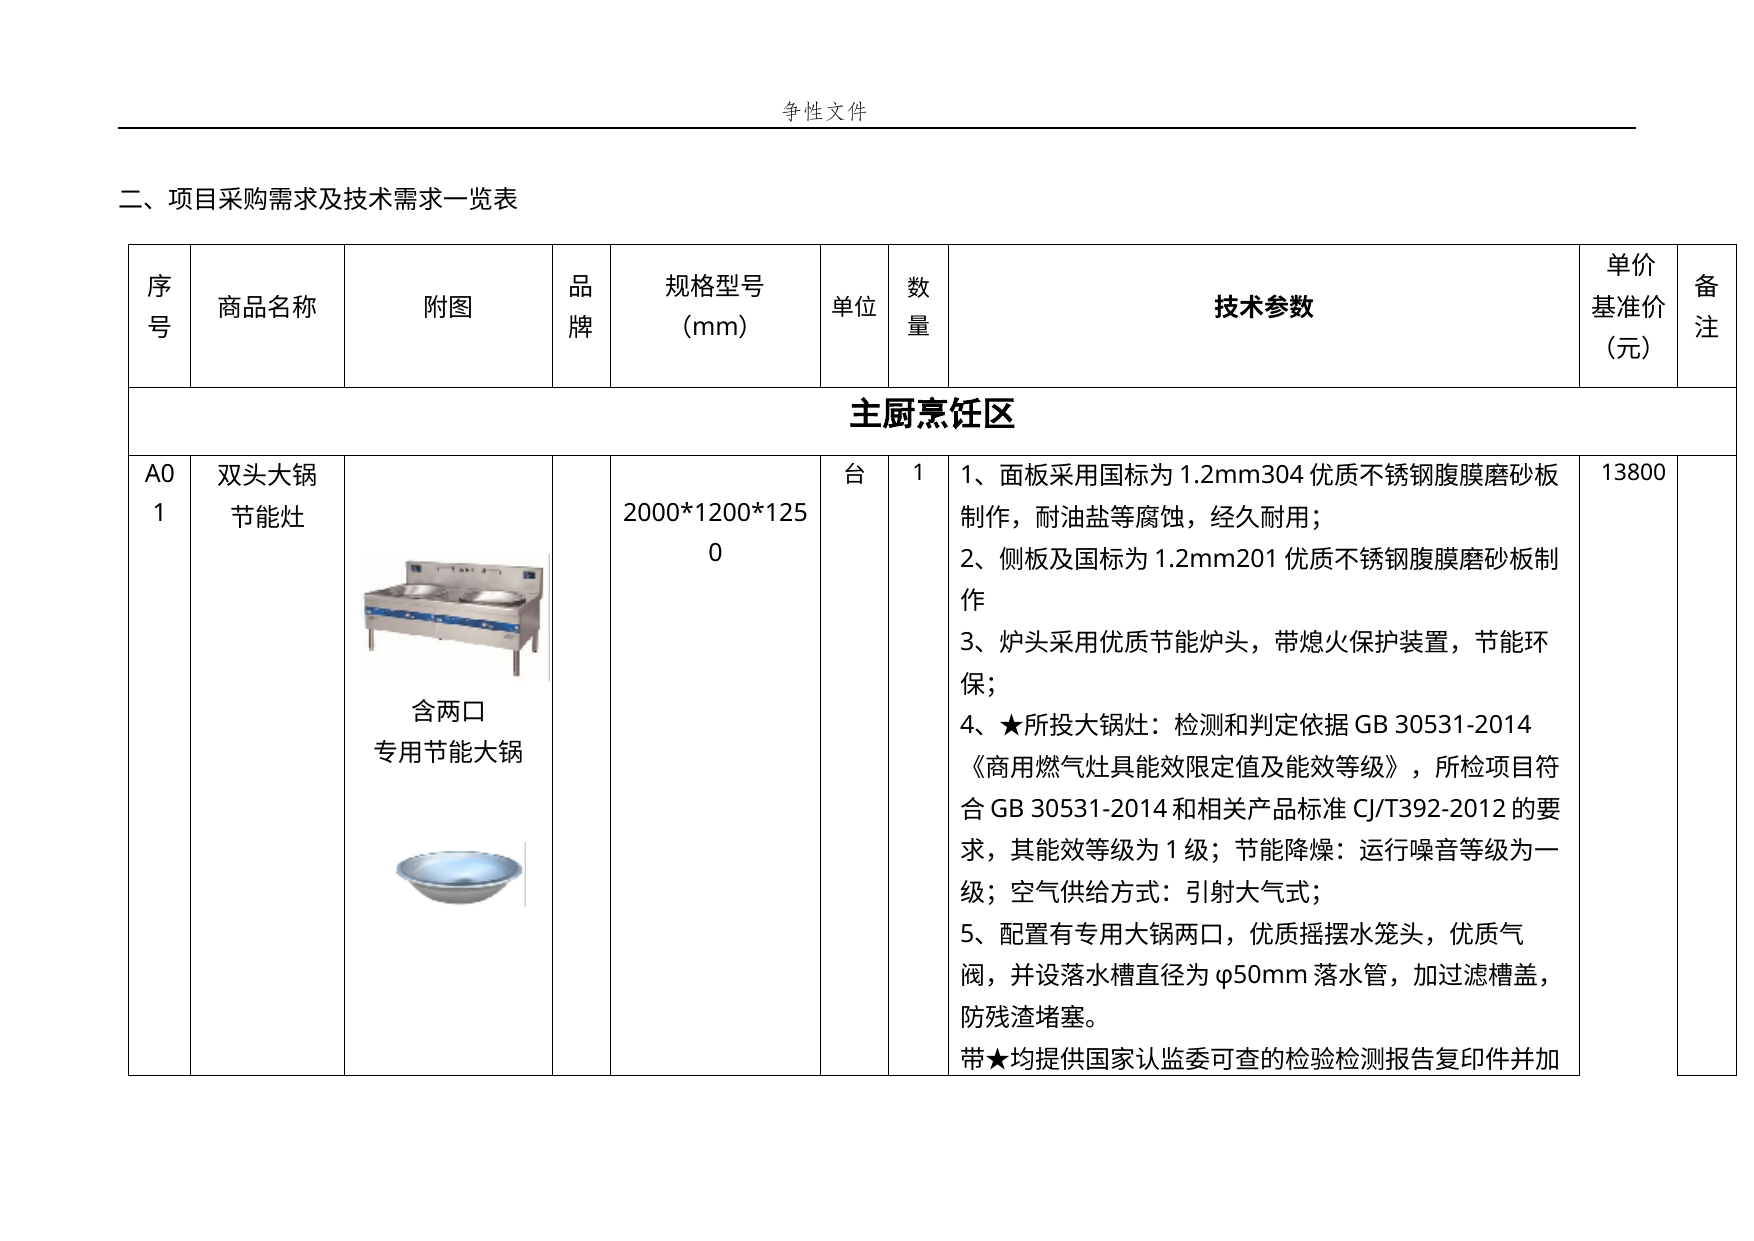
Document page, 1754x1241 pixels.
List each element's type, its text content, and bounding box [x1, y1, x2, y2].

table_cell 含两口 专用节能大锅 [345, 456, 552, 1075]
table_cell [1678, 456, 1736, 1075]
table_cell 13800 [1580, 456, 1677, 1075]
table_header 备注 [1678, 245, 1736, 387]
table_header 序号 [129, 245, 190, 387]
table_cell 1 [889, 456, 948, 1075]
table_header 数量 [889, 245, 948, 387]
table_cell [949, 456, 1579, 1075]
table_header 附图 [345, 245, 552, 387]
table_cell 2000*1200*1250 [611, 456, 820, 1075]
table_cell A01 [129, 456, 190, 1075]
picture [360, 554, 551, 681]
table_header 单位 [821, 245, 888, 387]
table_cell 台 [821, 456, 888, 1075]
table_header 单价基准价（元） [1580, 245, 1677, 387]
subtitle 项目采购需求及技术需求一览表 [118, 176, 1636, 217]
picture [361, 455, 487, 531]
table_cell [553, 456, 610, 1075]
table_header 商品名称 [191, 245, 344, 387]
table_header 规格型号（mm） [611, 245, 820, 387]
table_header 技术参数 [949, 245, 1579, 387]
table_header 品牌 [553, 245, 610, 387]
table_cell 双头大锅 节能灶 [191, 456, 344, 1075]
table_cell 主厨烹饪区 [129, 388, 1736, 455]
picture [396, 842, 527, 907]
